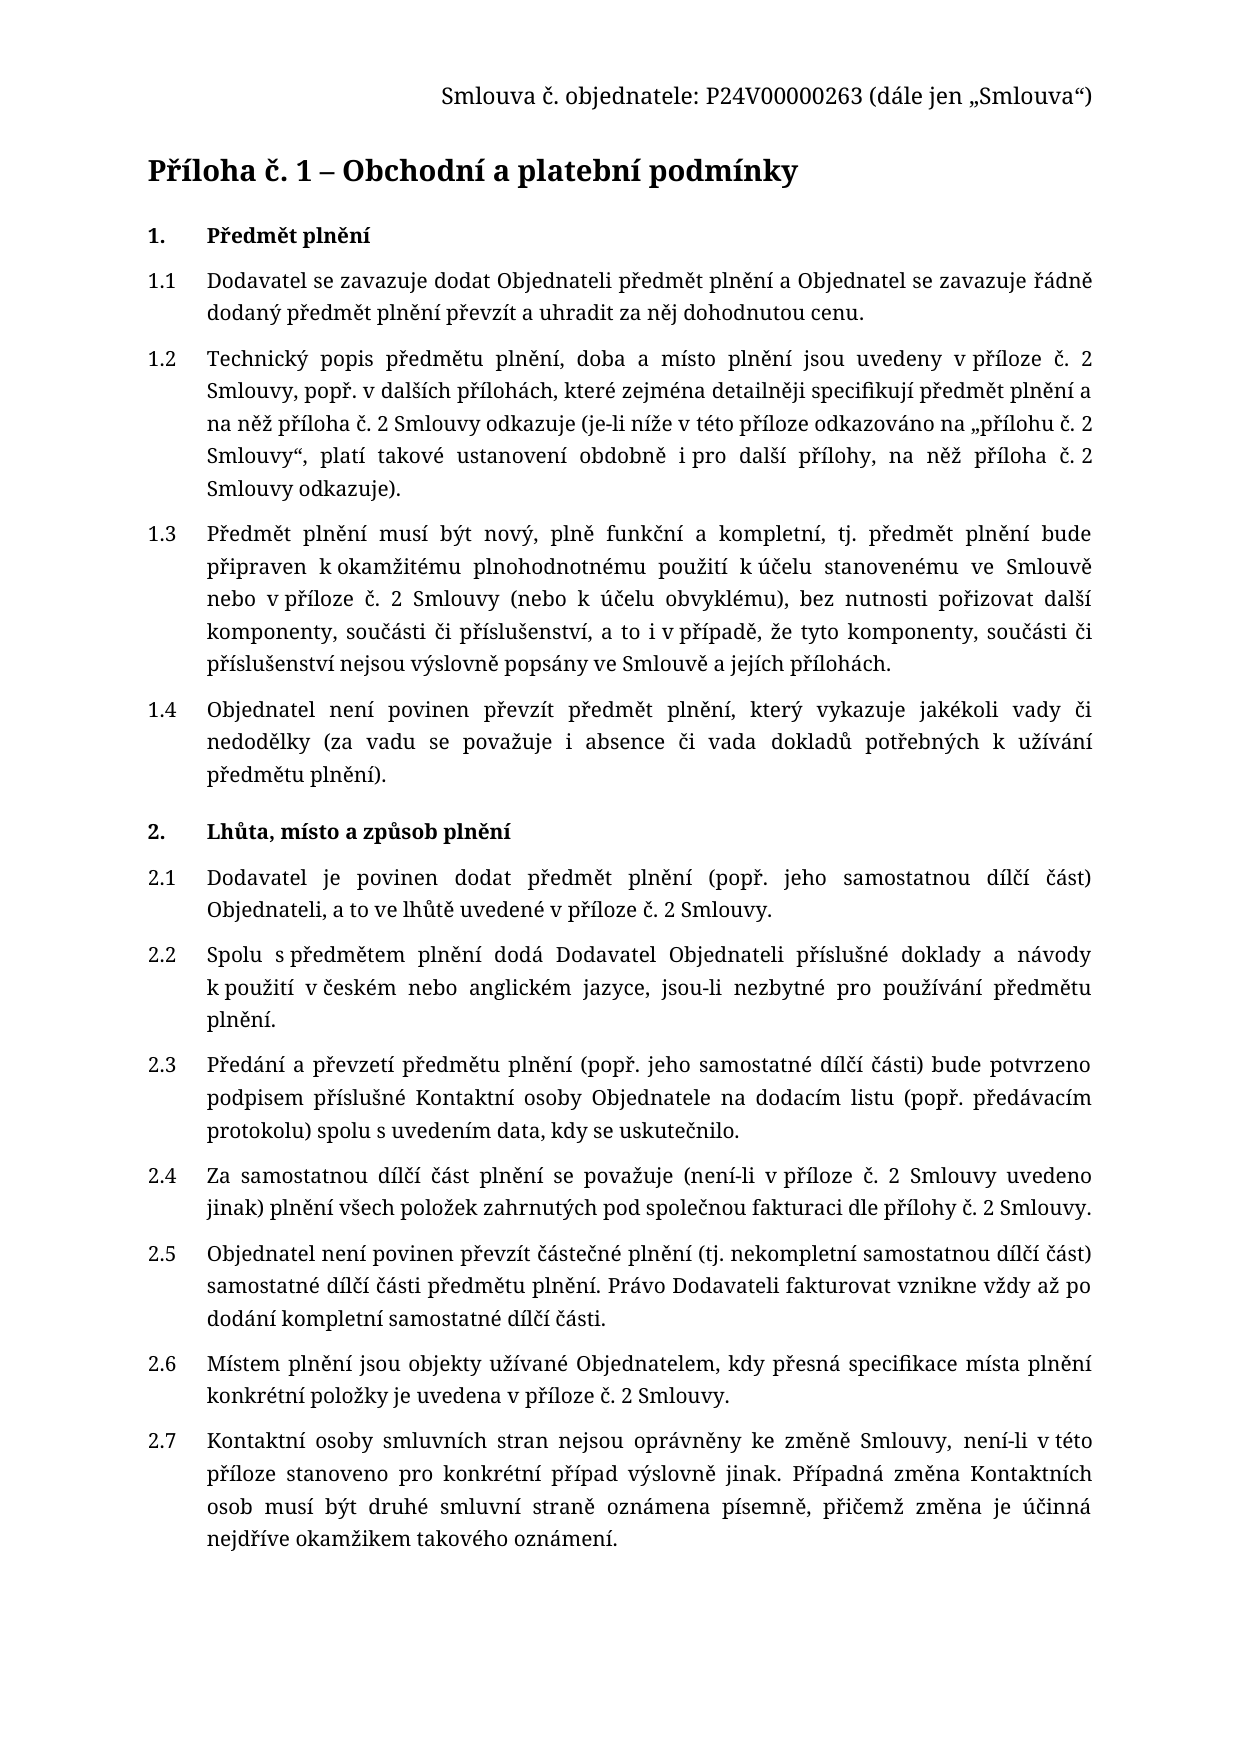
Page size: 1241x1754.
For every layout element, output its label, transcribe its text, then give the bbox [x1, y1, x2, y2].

list Místem plnění jsou objekty užívané Objednatelem, kdy přesná specifikace místa plnění konkrétní položky je uvedena v příloze č. 2 Smlouvy. [148, 1349, 1093, 1410]
list Předmět plnění musí být nový, plně funkční a kompletní, tj. předmět plnění bude připraven k okamžitému plnohodnotnému použití k účelu stanovenému ve Smlouvě nebo v příloze č. 2 Smlouvy (nebo k účelu obvyklému), bez nutnosti pořizovat další komponenty, součásti či příslušenství, a to i v případě, že tyto komponenty, součásti či příslušenství nejsou výslovně popsány ve Smlouvě a jejích přílohách. [148, 519, 1093, 678]
list Lhůta, místo a způsob plnění [148, 817, 1093, 846]
list Dodavatel se zavazuje dodat Objednateli předmět plnění a Objednatel se zavazuje řádně dodaný předmět plnění převzít a uhradit za něj dohodnutou cenu. [148, 266, 1093, 327]
list Předání a převzetí předmětu plnění (popř. jeho samostatné dílčí části) bude potvrzeno podpisem příslušné Kontaktní osoby Objednatele na dodacím listu (popř. předávacím protokolu) spolu s uvedením data, kdy se uskutečnilo. [148, 1051, 1093, 1144]
list Dodavatel je povinen dodat předmět plnění (popř. jeho samostatnou dílčí část) Objednateli, a to ve lhůtě uvedené v příloze č. 2 Smlouvy. [148, 863, 1093, 924]
list Technický popis předmětu plnění, doba a místo plnění jsou uvedeny v příloze č. 2 Smlouvy, popř. v dalších přílohách, které zejména detailněji specifikují předmět plnění a na něž příloha č. 2 Smlouvy odkazuje (je-li níže v této příloze odkazováno na „přílohu č. 2 Smlouvy“, platí takové ustanovení obdobně i pro další přílohy, na něž příloha č. 2 Smlouvy odkazuje). [148, 344, 1093, 502]
list Objednatel není povinen převzít částečné plnění (tj. nekompletní samostatnou dílčí část) samostatné dílčí části předmětu plnění. Právo Dodavateli fakturovat vznikne vždy až po dodání kompletní samostatné dílčí části. [148, 1239, 1093, 1332]
text Příloha č. 1 – Obchodní a platební podmínky [148, 150, 1093, 190]
list Kontaktní osoby smluvních stran nejsou oprávněny ke změně Smlouvy, není-li v této příloze stanoveno pro konkrétní případ výslovně jinak. Případná změna Kontaktních osob musí být druhé smluvní straně oznámena písemně, přičemž změna je účinná nejdříve okamžikem takového oznámení. [148, 1427, 1093, 1553]
list Za samostatnou dílčí část plnění se považuje (není-li v příloze č. 2 Smlouvy uvedeno jinak) plnění všech položek zahrnutých pod společnou fakturaci dle přílohy č. 2 Smlouvy. [148, 1161, 1093, 1222]
list Předmět plnění [148, 221, 1093, 249]
list Spolu s předmětem plnění dodá Dodavatel Objednateli příslušné doklady a návody k použití v českém nebo anglickém jazyce, jsou-li nezbytné pro používání předmětu plnění. [148, 940, 1093, 1034]
list Objednatel není povinen převzít předmět plnění, který vykazuje jakékoli vady či nedodělky (za vadu se považuje i absence či vada dokladů potřebných k užívání předmětu plnění). [148, 695, 1093, 788]
